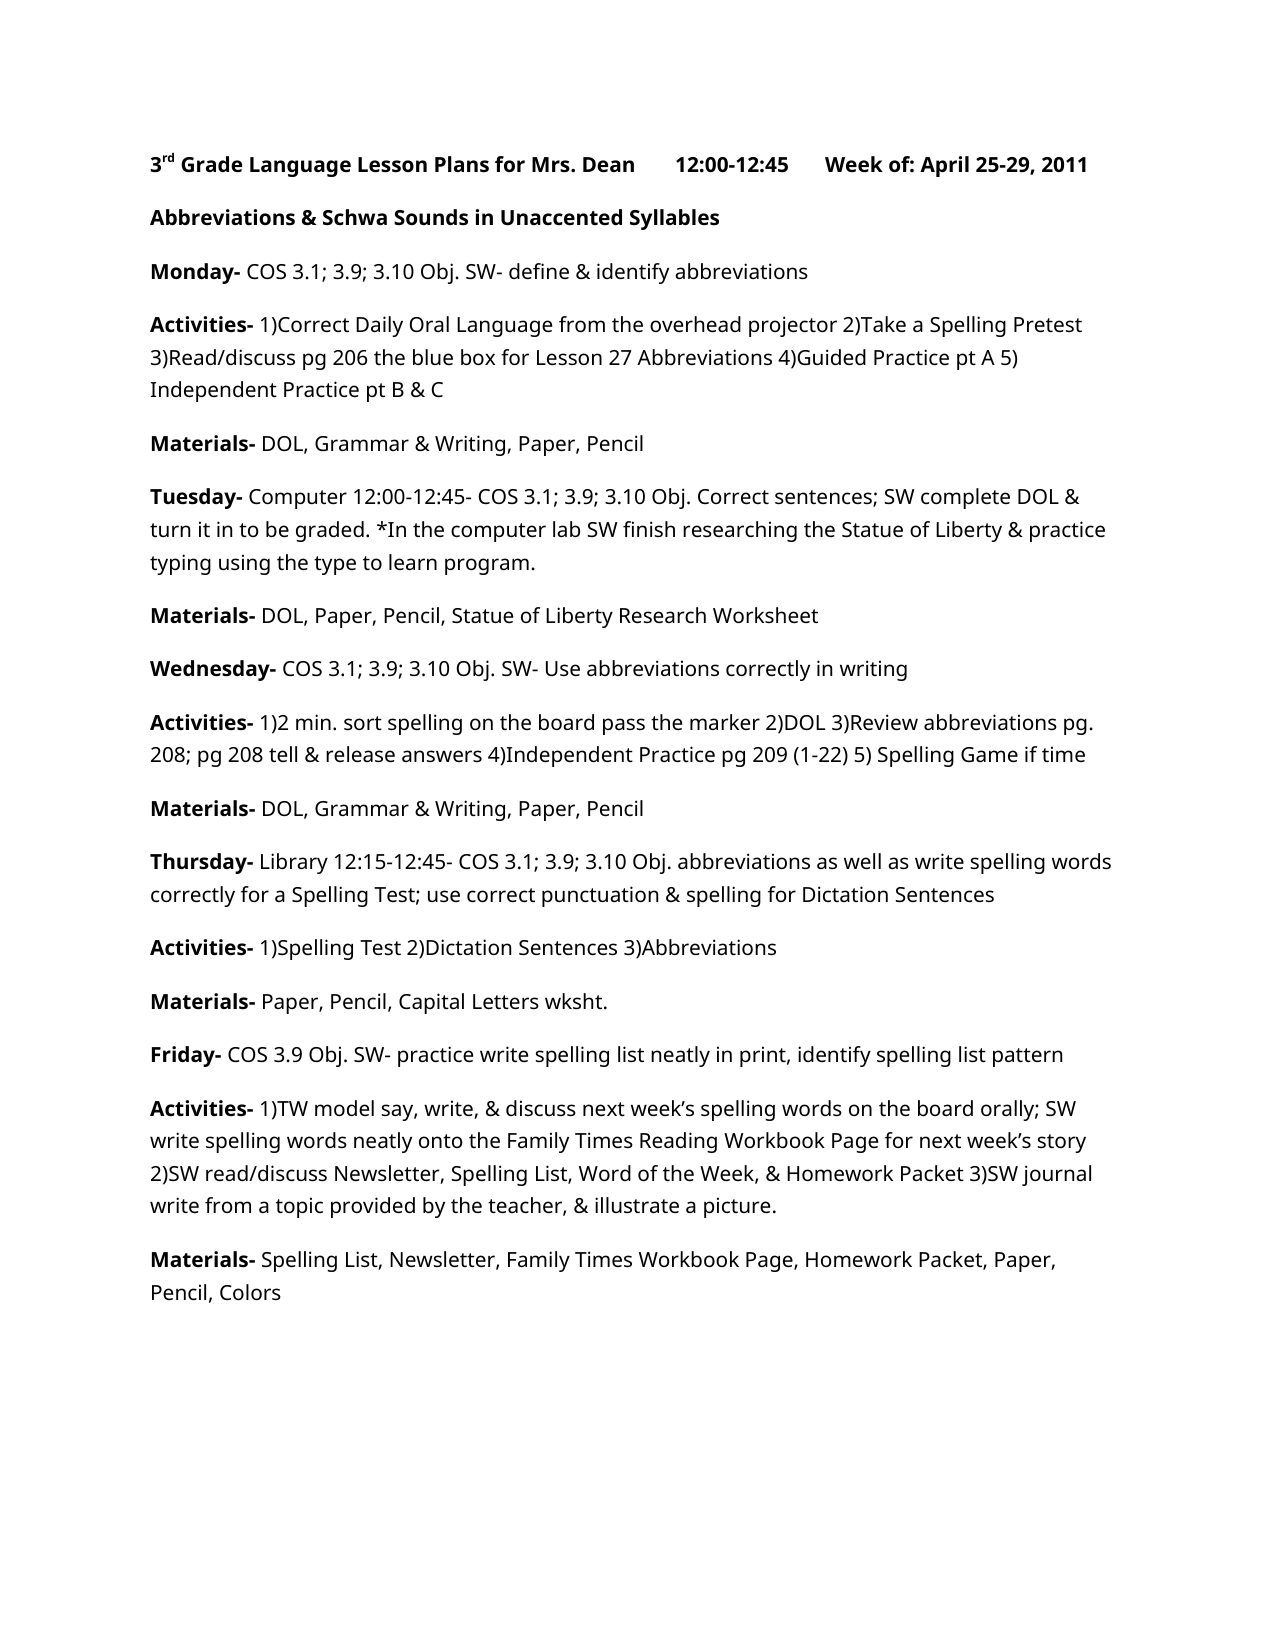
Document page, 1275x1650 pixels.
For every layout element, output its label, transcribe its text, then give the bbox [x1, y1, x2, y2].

text Monday- COS 3.1; 3.9; 3.10 Obj. SW- define & identify abbreviations [150, 257, 1125, 285]
text Activities- 1)Correct Daily Oral Language from the overhead projector 2)Take a Spelling Pretest 3)Read/discuss pg 206 the blue box for Lesson 27 Abbreviations 4)Guided Practice pt A 5) Independent Practice pt B & C [150, 310, 1125, 404]
text Materials- DOL, Paper, Pencil, Statue of Liberty Research Worksheet [150, 601, 1125, 629]
text Materials- Spelling List, Newsletter, Family Times Workbook Page, Homework Packet, Paper, Pencil, Colors [150, 1245, 1125, 1306]
text Friday- COS 3.9 Obj. SW- practice write spelling list neatly in print, identify spelling list pattern [150, 1040, 1125, 1069]
text Abbreviations & Schwa Sounds in Unaccented Syllables [150, 203, 1125, 232]
text Activities- 1)2 min. sort spelling on the board pass the marker 2)DOL 3)Review abbreviations pg. 208; pg 208 tell & release answers 4)Independent Practice pg 209 (1-22) 5) Spelling Game if time [150, 708, 1125, 769]
text Tuesday- Computer 12:00-12:45- COS 3.1; 3.9; 3.10 Obj. Correct sentences; SW complete DOL & turn it in to be graded. *In the computer lab SW finish researching the Statue of Liberty & practice typing using the type to learn program. [150, 482, 1125, 576]
text 3rd Grade Language Lesson Plans for Mrs. Dean 12:00-12:45 Week of: April 25-29, 2011 [150, 150, 1125, 178]
text Thursday- Library 12:15-12:45- COS 3.1; 3.9; 3.10 Obj. abbreviations as well as write spelling words correctly for a Spelling Test; use correct punctuation & spelling for Dictation Sentences [150, 847, 1125, 908]
text Activities- 1)Spelling Test 2)Dictation Sentences 3)Abbreviations [150, 933, 1125, 962]
text Wednesday- COS 3.1; 3.9; 3.10 Obj. SW- Use abbreviations correctly in writing [150, 654, 1125, 683]
text Activities- 1)TW model say, write, & discuss next week’s spelling words on the board orally; SW write spelling words neatly onto the Family Times Reading Workbook Page for next week’s story 2)SW read/discuss Newsletter, Spelling List, Word of the Week, & Homework Packet 3)SW journal write from a topic provided by the teacher, & illustrate a picture. [150, 1094, 1125, 1220]
text Materials- DOL, Grammar & Writing, Paper, Pencil [150, 794, 1125, 822]
text Materials- Paper, Pencil, Capital Letters wksht. [150, 987, 1125, 1015]
text Materials- DOL, Grammar & Writing, Paper, Pencil [150, 429, 1125, 457]
